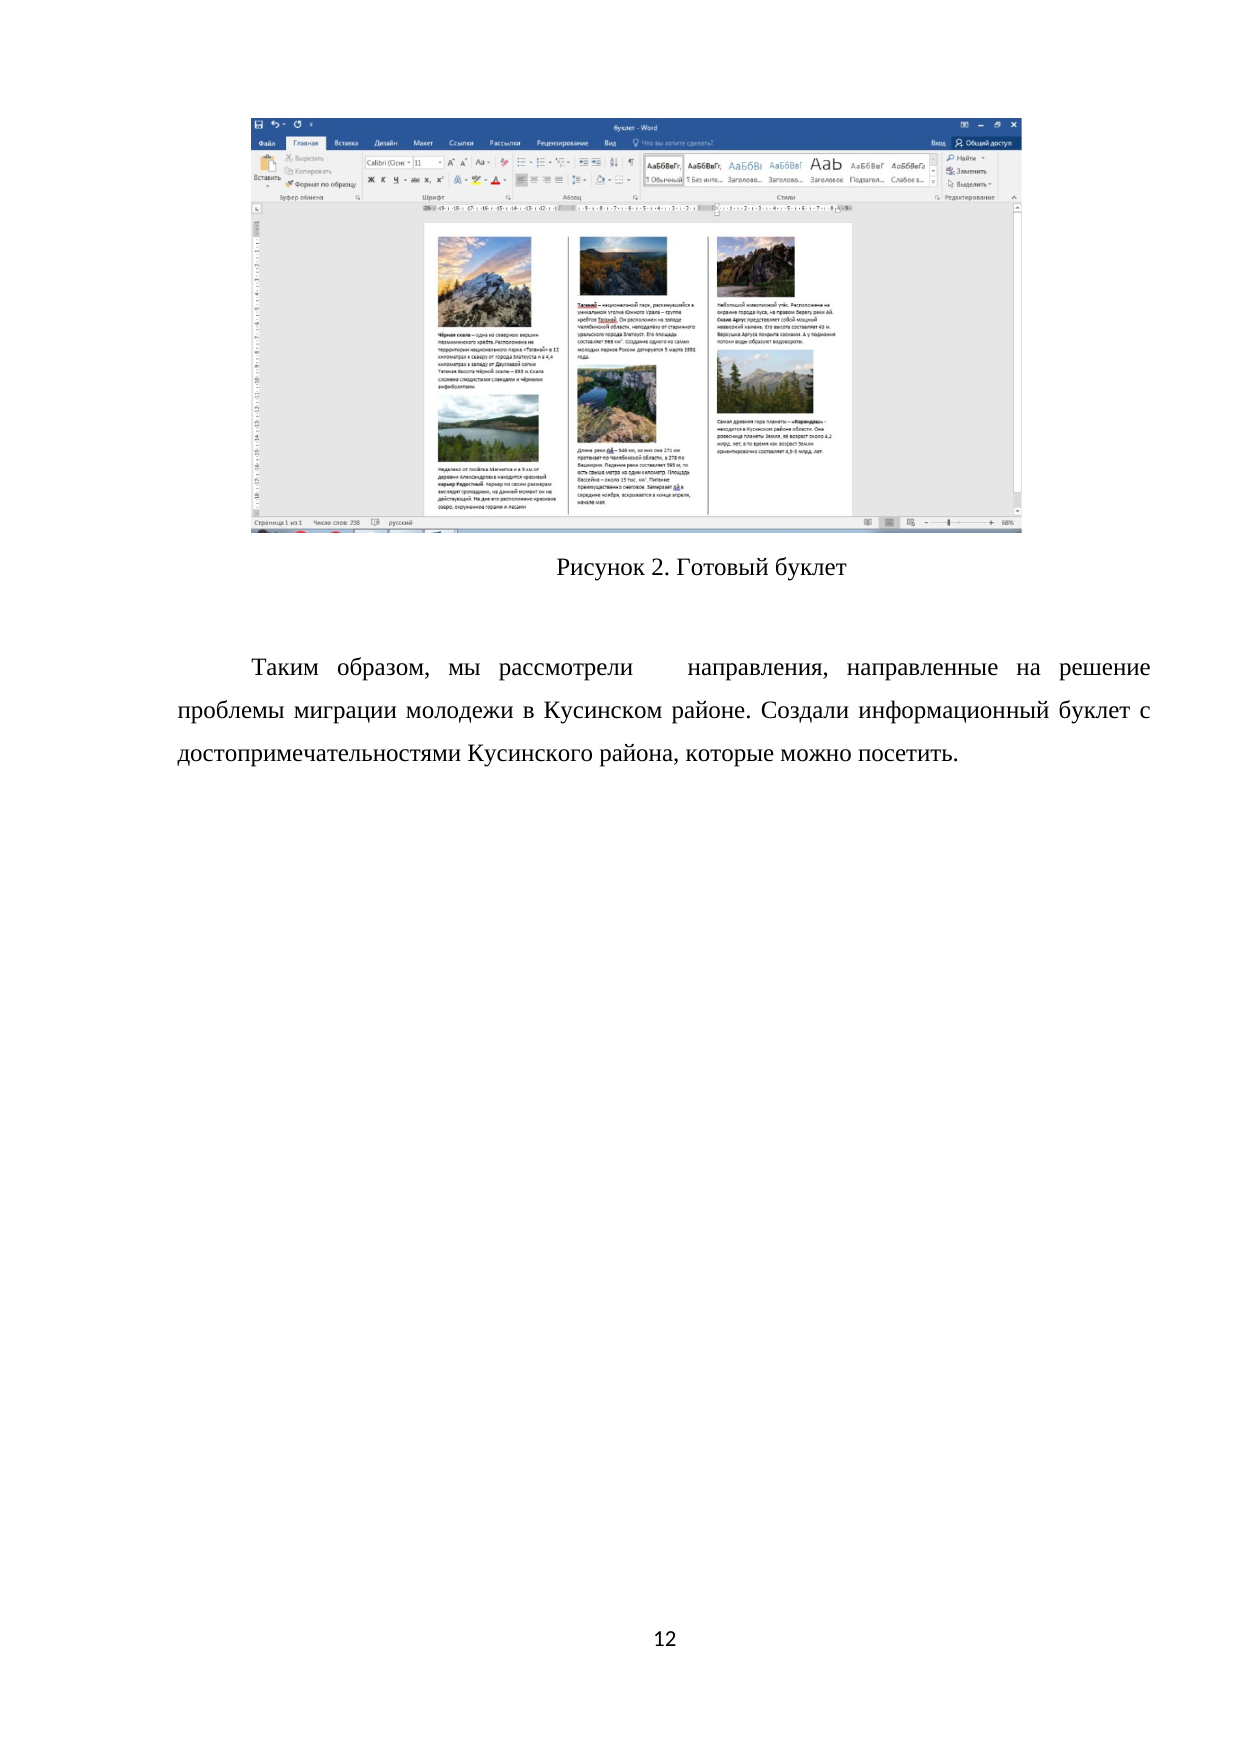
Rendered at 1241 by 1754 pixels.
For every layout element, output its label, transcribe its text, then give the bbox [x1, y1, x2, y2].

text Таким образом, мы рассмотрели направления, направленные на решение проблемы миграции молодежи в Кусинском районе. Создали информационный буклет с достопримечательностями Кусинского района, которые можно посетить. [177, 652, 1152, 767]
picture [251, 118, 1022, 533]
text Рисунок 2. Готовый буклет [177, 552, 1152, 581]
